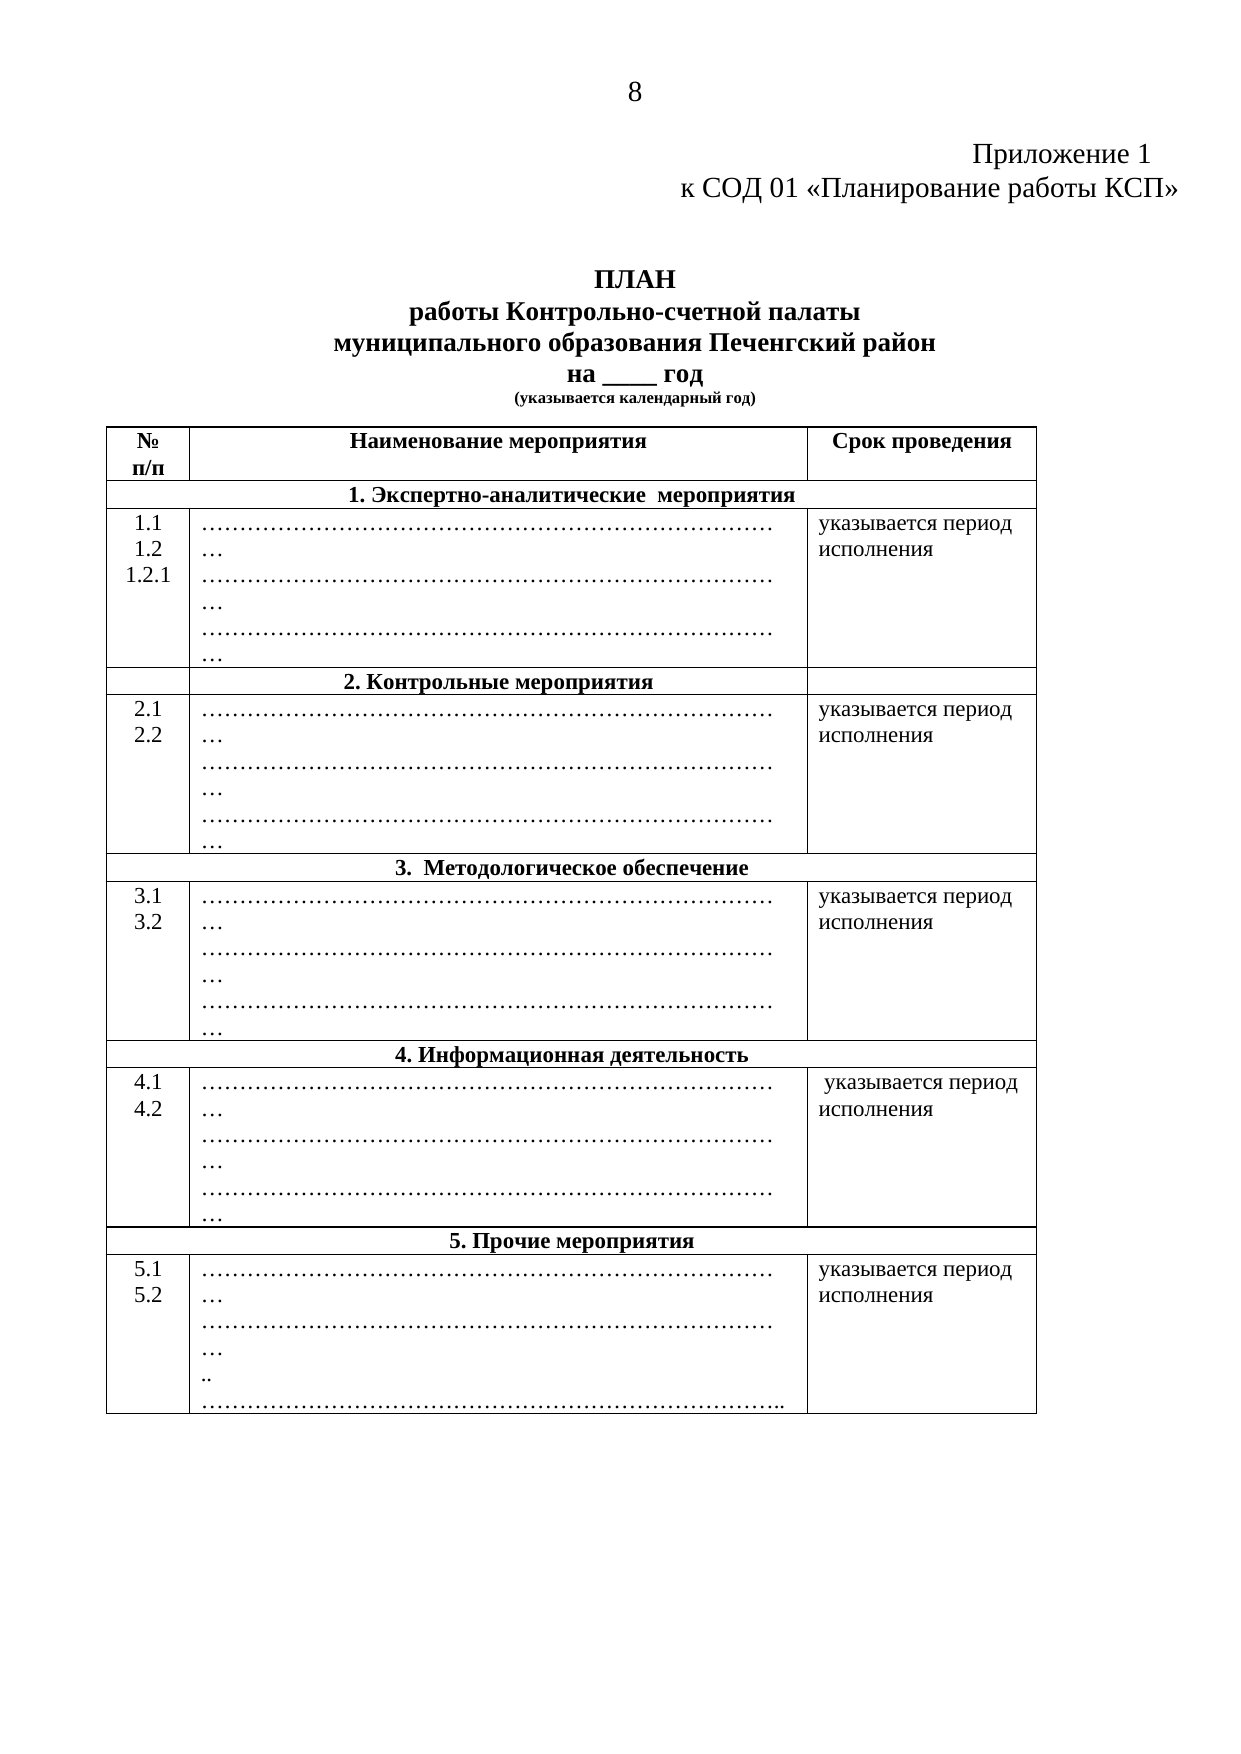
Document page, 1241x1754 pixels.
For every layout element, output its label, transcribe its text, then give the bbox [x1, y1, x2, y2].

text Приложение 1 [118, 137, 1152, 170]
text ПЛАН [118, 263, 1152, 295]
table_cell [107, 668, 189, 694]
table_header № п/п [107, 428, 189, 480]
table_cell 5.1 5.2 [107, 1255, 189, 1413]
table_cell 3.1 3.2 [107, 882, 189, 1040]
table_cell указывается период исполнения [808, 1255, 1036, 1413]
table_cell …………………………………………………………………… …………………………………………………………………… …………………………………………………………………… [190, 882, 807, 1040]
table_cell 5. Прочие мероприятия [107, 1228, 1036, 1254]
table_cell …………………………………………………………………… …………………………………………………………………… …………………………………………………………………… [190, 695, 807, 853]
table_header Срок проведения [808, 428, 1036, 480]
table_cell [808, 668, 1036, 694]
table_cell 4.1 4.2 [107, 1068, 189, 1226]
table_header Наименование мероприятия [190, 428, 807, 480]
table_cell указывается период исполнения [808, 509, 1036, 667]
text работы Контрольно-счетной палаты [118, 295, 1152, 326]
table_cell …………………………………………………………………… …………………………………………………………………… …………………………………………………………………… [190, 1068, 807, 1226]
table_cell указывается период исполнения [808, 882, 1036, 1040]
table_cell 3. Методологическое обеспечение [107, 854, 1036, 881]
table_cell 1.1 1.2 1.2.1 [107, 509, 189, 667]
text на ____ год [118, 357, 1152, 388]
text (указывается календарный год) [118, 388, 1152, 407]
table_cell 4. Информационная деятельность [107, 1041, 1036, 1067]
text к СОД 01 «Планирование работы КСП» [118, 170, 1179, 204]
text муниципального образования Печенгский район [118, 326, 1152, 357]
table_cell указывается период исполнения [808, 1068, 1036, 1226]
table_cell 1. Экспертно-аналитические мероприятия [107, 481, 1036, 508]
table_cell указывается период исполнения [808, 695, 1036, 853]
table_cell …………………………………………………………………… …………………………………………………………………… …………………………………………………………………… [190, 509, 807, 667]
table_cell 2.1 2.2 [107, 695, 189, 853]
table_cell 2. Контрольные мероприятия [190, 668, 807, 694]
table_cell …………………………………………………………………… …………………………………………………………………… ..………………………………………………………………….. [190, 1255, 807, 1413]
